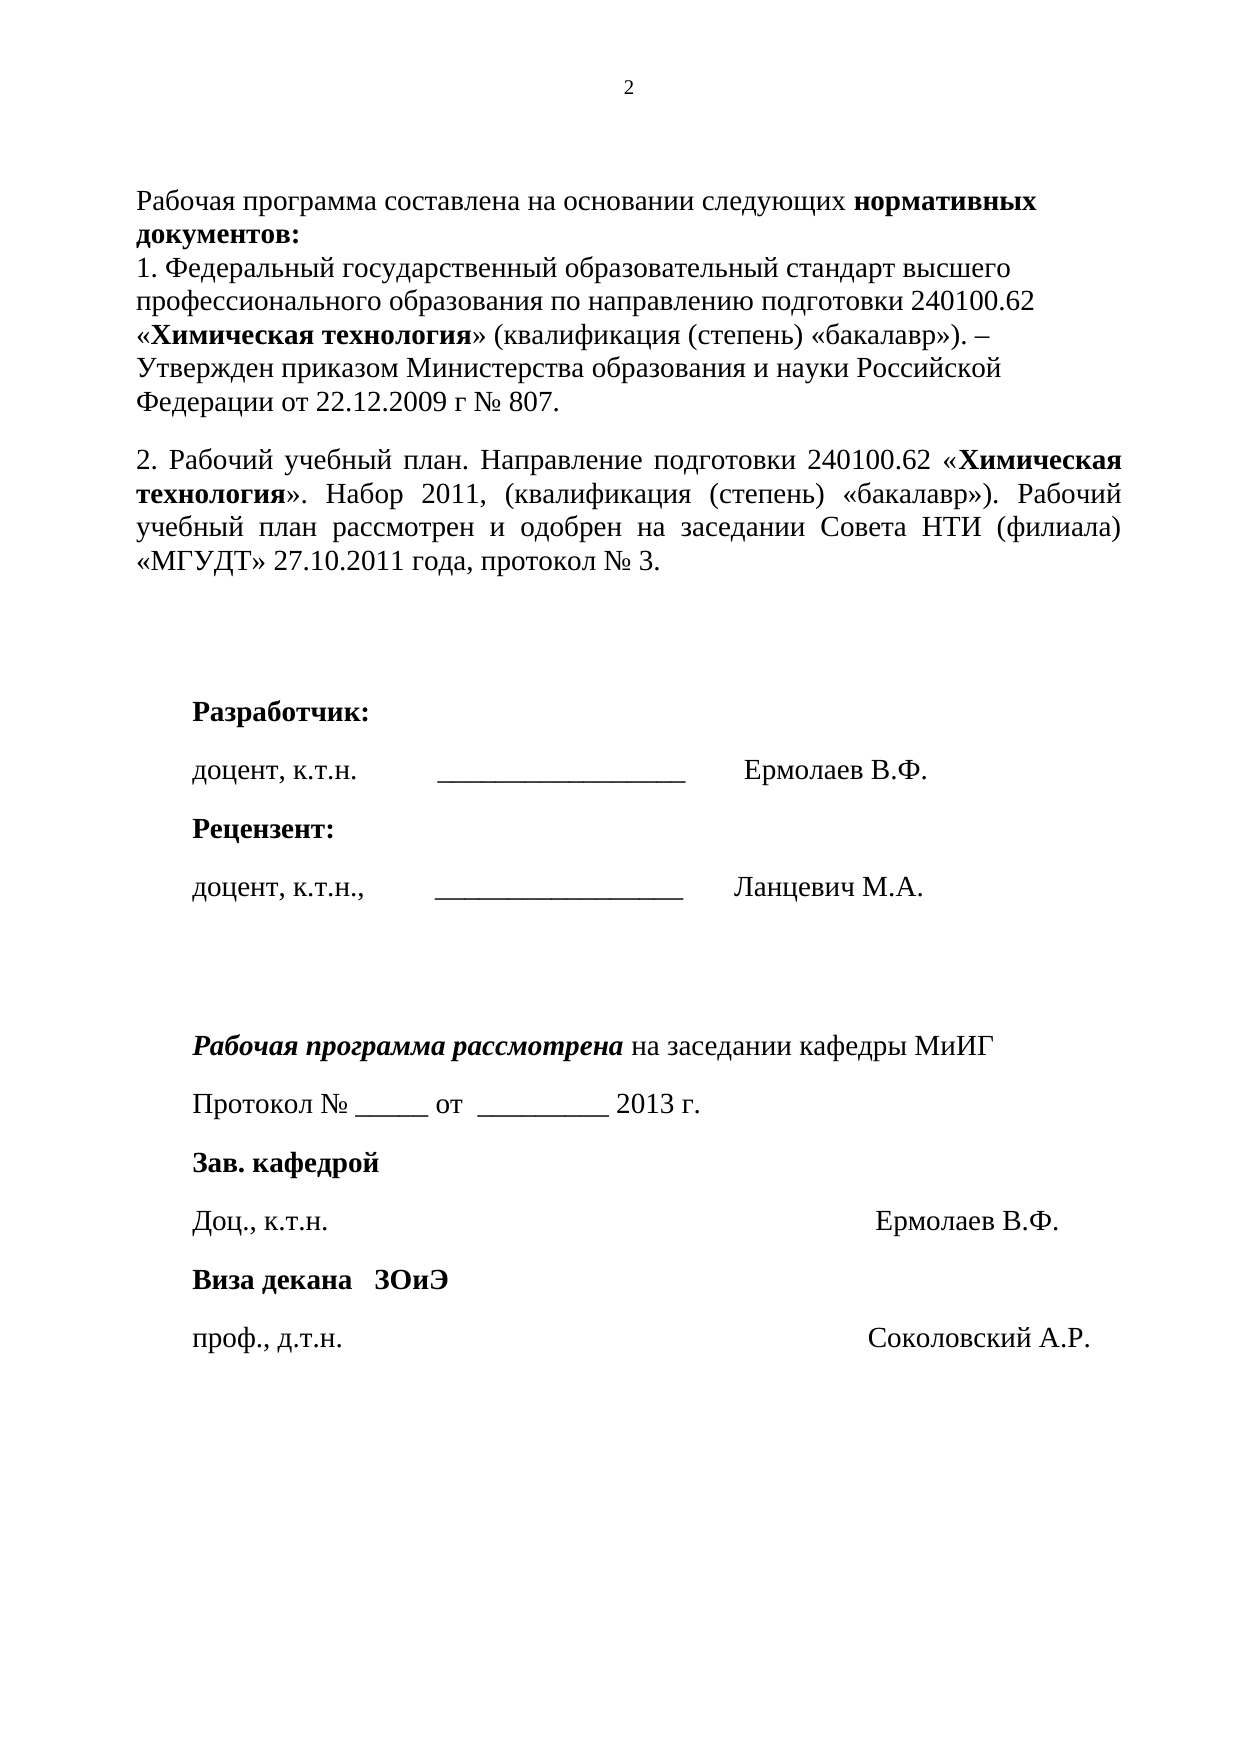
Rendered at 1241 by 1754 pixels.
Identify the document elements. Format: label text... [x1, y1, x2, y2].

text Рабочая программа рассмотрена на заседании кафедры МиИГ [136, 1028, 1122, 1061]
text Рабочая программа составлена на основании следующих нормативных документов: [136, 183, 1122, 250]
text Доц., к.т.н. Ермолаев В.Ф. [136, 1203, 1122, 1237]
text 1. Федеральный государственный образовательный стандарт высшего профессионального образования по направлению подготовки 240100.62 «Химическая технология» (квалификация (степень) «бакалавр»). – Утвержден приказом Министерства образования и науки Российской Федерации от 22.12.2009 г № 807. [136, 250, 1122, 417]
text Зав. кафедрой [136, 1145, 1122, 1178]
text 2. Рабочий учебный план. Направление подготовки 240100.62 «Химическая технология». Набор 2011, (квалификация (степень) «бакалавр»). Рабочий учебный план рассмотрен и одобрен на заседании Совета НТИ (филиала) «МГУДТ» 27.10.2011 года, протокол № 3. [136, 442, 1122, 577]
text Виза декана ЗОиЭ [136, 1262, 1122, 1296]
text Протокол № _____ от _________ . [136, 1086, 1122, 1120]
text проф., д.т.н. Соколовский А.Р. [136, 1321, 1122, 1354]
text доцент, к.т.н., _________________ Ланцевич М.А. [192, 869, 1122, 903]
text Рецензент: [136, 811, 1122, 844]
text Разработчик: [136, 694, 1122, 727]
text доцент, к.т.н. _________________ Ермолаев В.Ф. [192, 752, 1122, 786]
